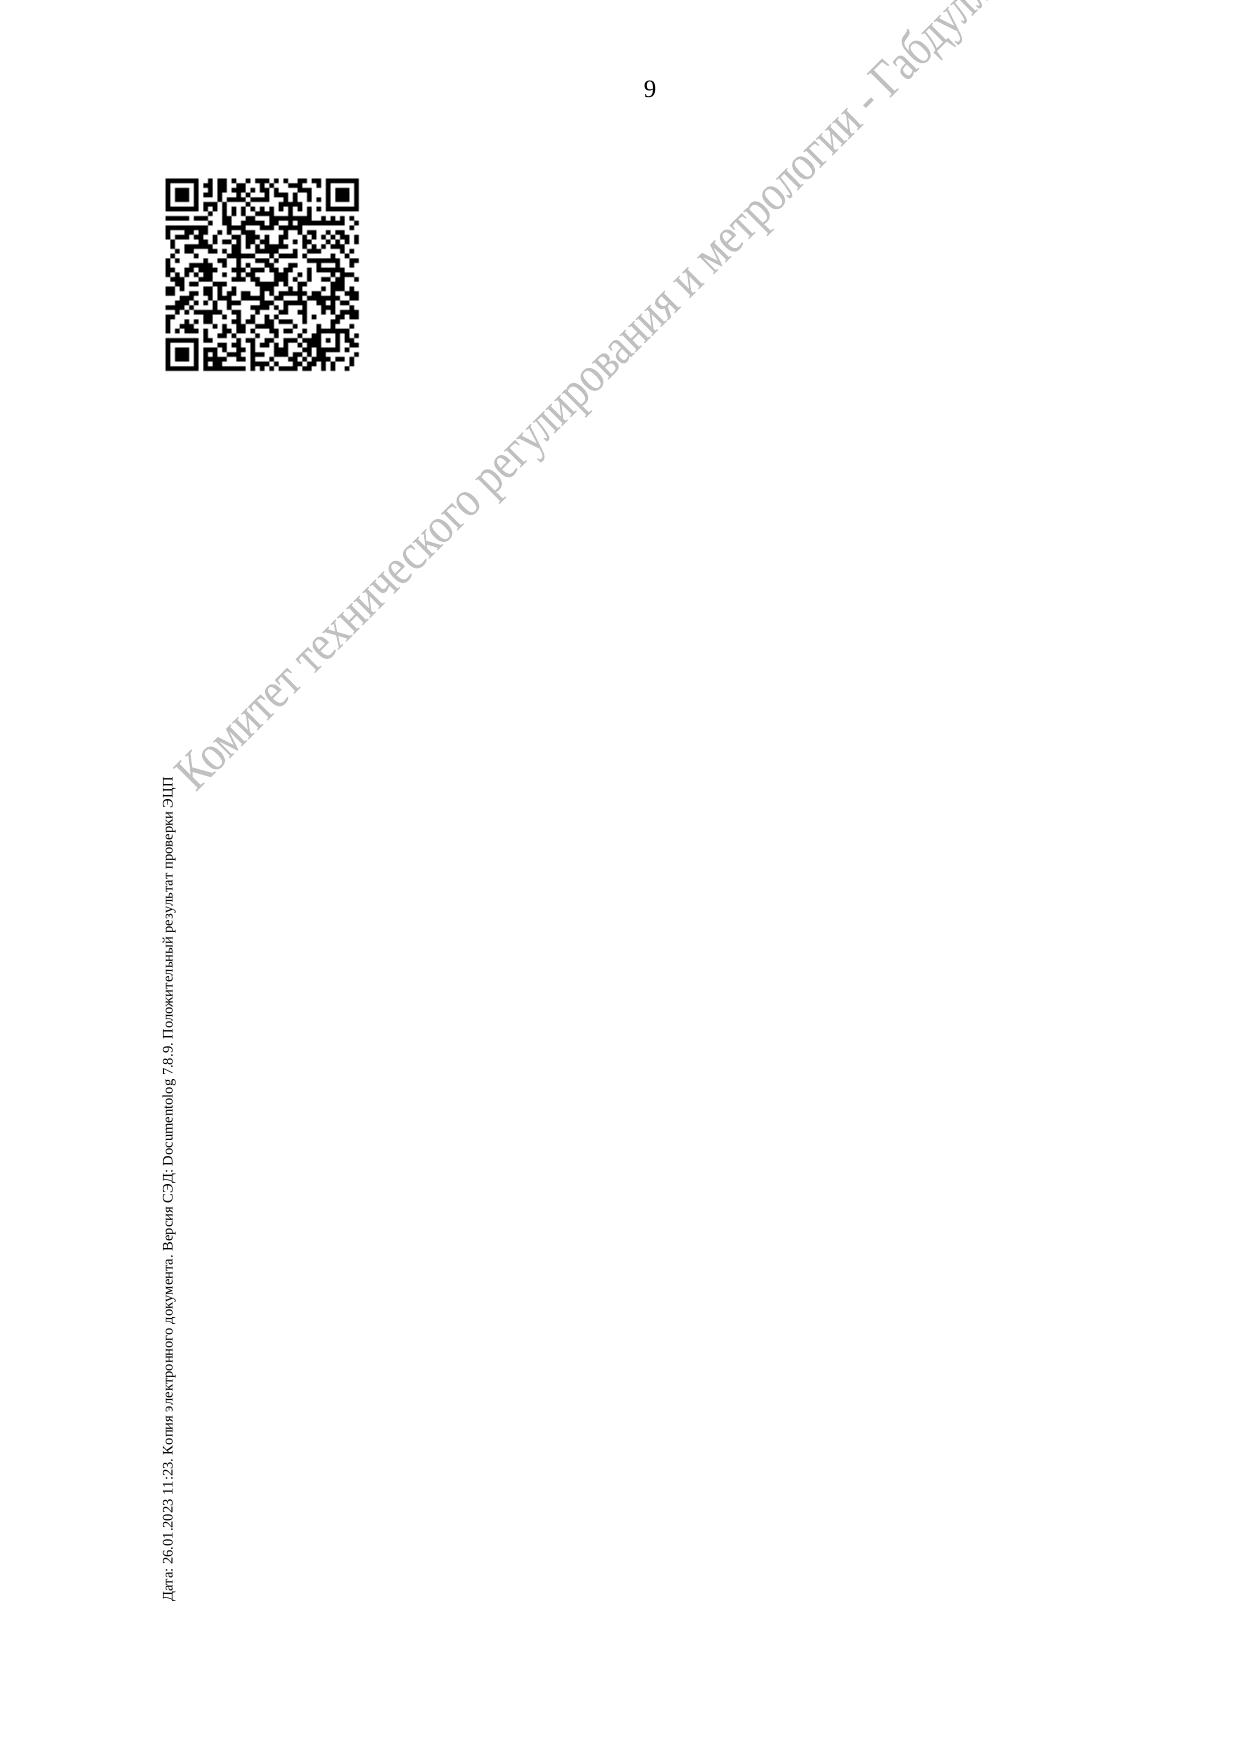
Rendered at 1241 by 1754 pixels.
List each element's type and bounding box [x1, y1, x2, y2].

picture [147, 160, 378, 390]
